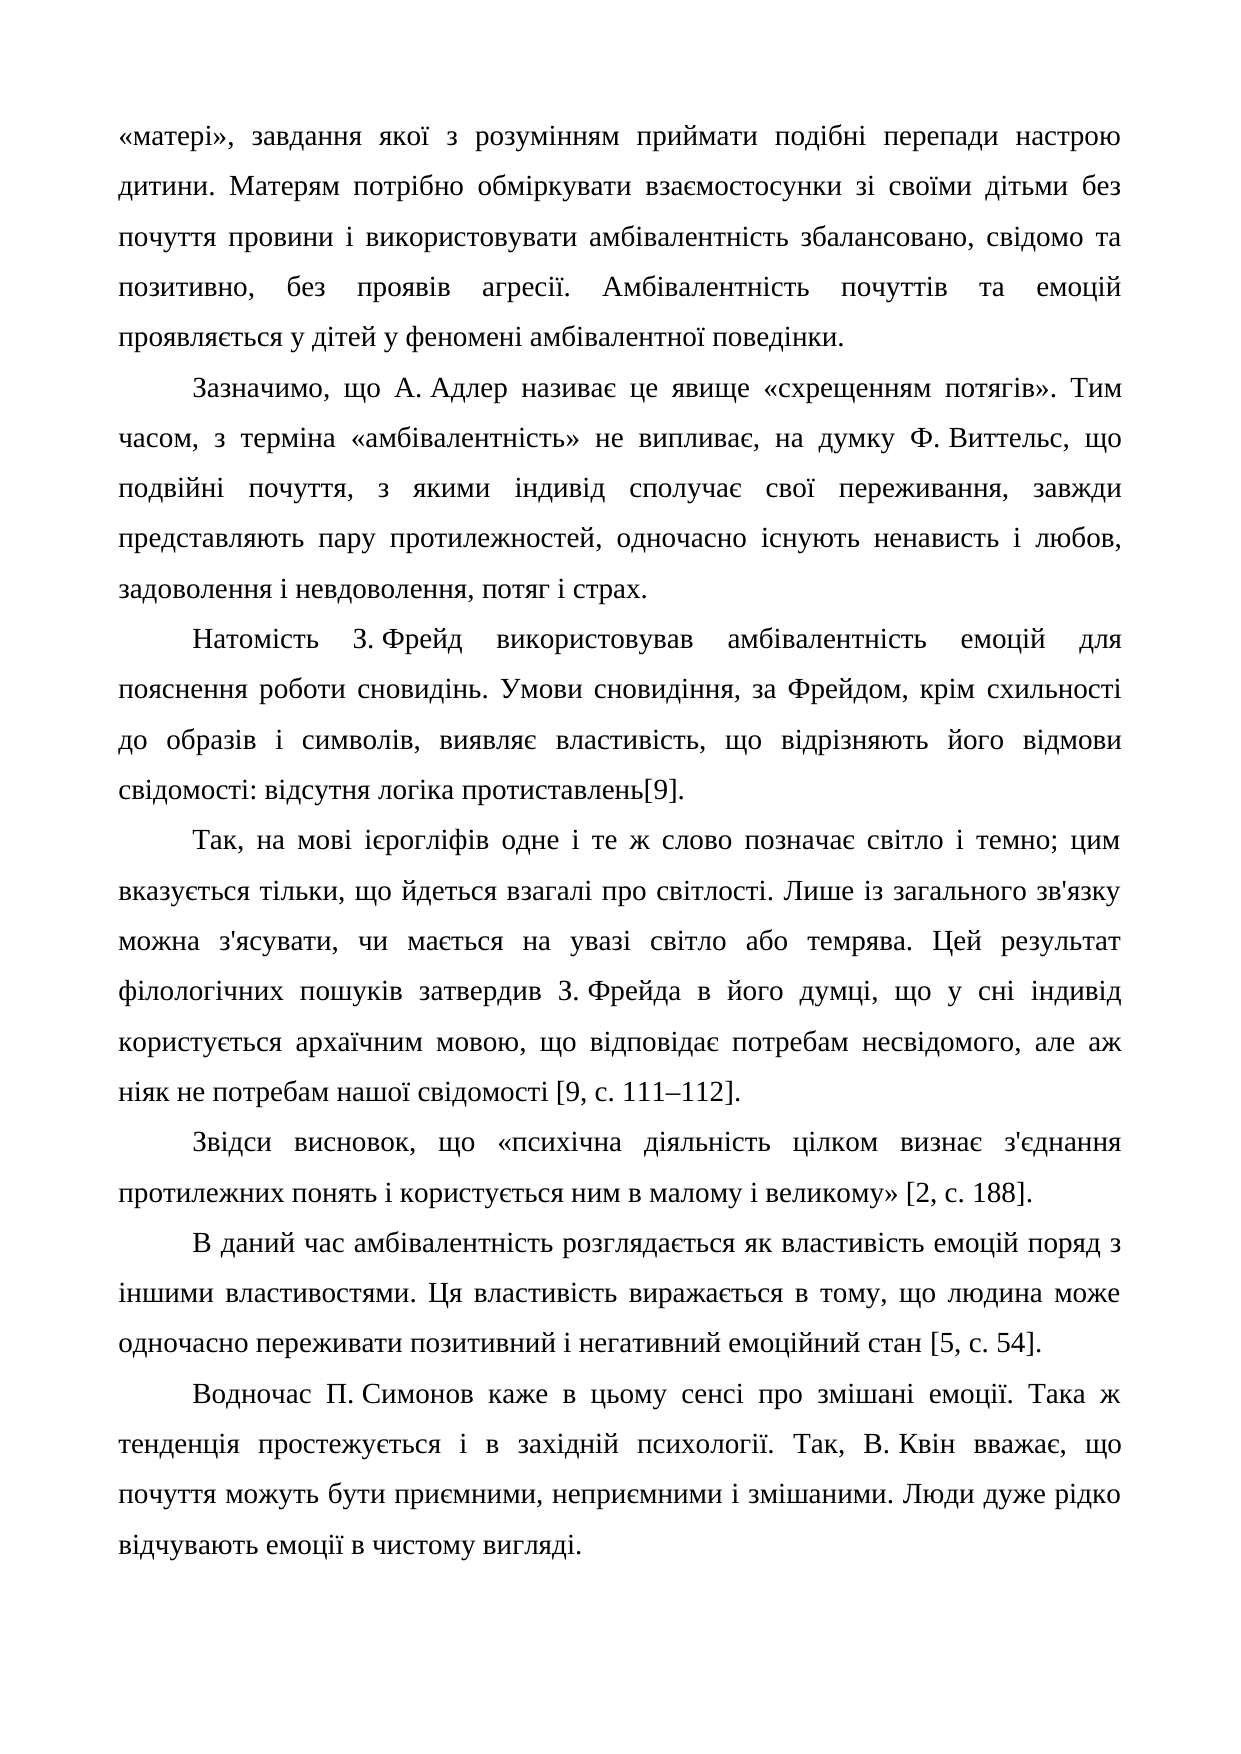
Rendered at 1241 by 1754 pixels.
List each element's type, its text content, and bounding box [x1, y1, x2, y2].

text Натомість З. Фрейд використовував амбівалентність емоцій для пояснення роботи сновидінь. Умови сновидіння, за Фрейдом, крім схильності до образів і символів, виявляє властивість, що відрізняють його відмови свідомості: відсутня логіка протиставлень[9]. [118, 621, 1122, 806]
text Зазначимо, що А. Адлер називає це явище «схрещенням потягів». Тим часом, з терміна «амбівалентність» не випливає, на думку Ф. Виттельс, що подвійні почуття, з якими індивід сполучає свої переживання, завжди представляють пару протилежностей, одночасно існують ненависть і любов, задоволення і невдоволення, потяг і страх. [118, 370, 1122, 604]
text Звідси висновок, що «психічна діяльність цілком визнає з'єднання протилежних понять і користується ним в малому і великому» [2, с. 188]. [118, 1124, 1122, 1208]
text Водночас П. Симонов каже в цьому сенсі про змішані емоції. Така ж тенденція простежується і в західній психології. Так, В. Квін вважає, що почуття можуть бути приємними, неприємними і змішаними. Люди дуже рідко відчувають емоції в чистому вигляді. [118, 1376, 1122, 1560]
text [118, 152, 1122, 353]
text В даний час амбівалентність розглядається як властивість емоцій поряд з іншими властивостями. Ця властивість виражається в тому, що людина може одночасно переживати позитивний і негативний емоційний стан [5, с. 54]. [118, 1225, 1122, 1359]
text Так, на мові ієрогліфів одне і те ж слово позначає світло і темно; цим вказується тільки, що йдеться взагалі про світлості. Лише із загального зв'язку можна з'ясувати, чи мається на увазі світло або темрява. Цей результат філологічних пошуків затвердив З. Фрейда в його думці, що у сні індивід користується архаїчним мовою, що відповідає потребам несвідомого, але аж ніяк не потребам нашої свідомості [9, с. 111‒112]. [118, 822, 1122, 1108]
